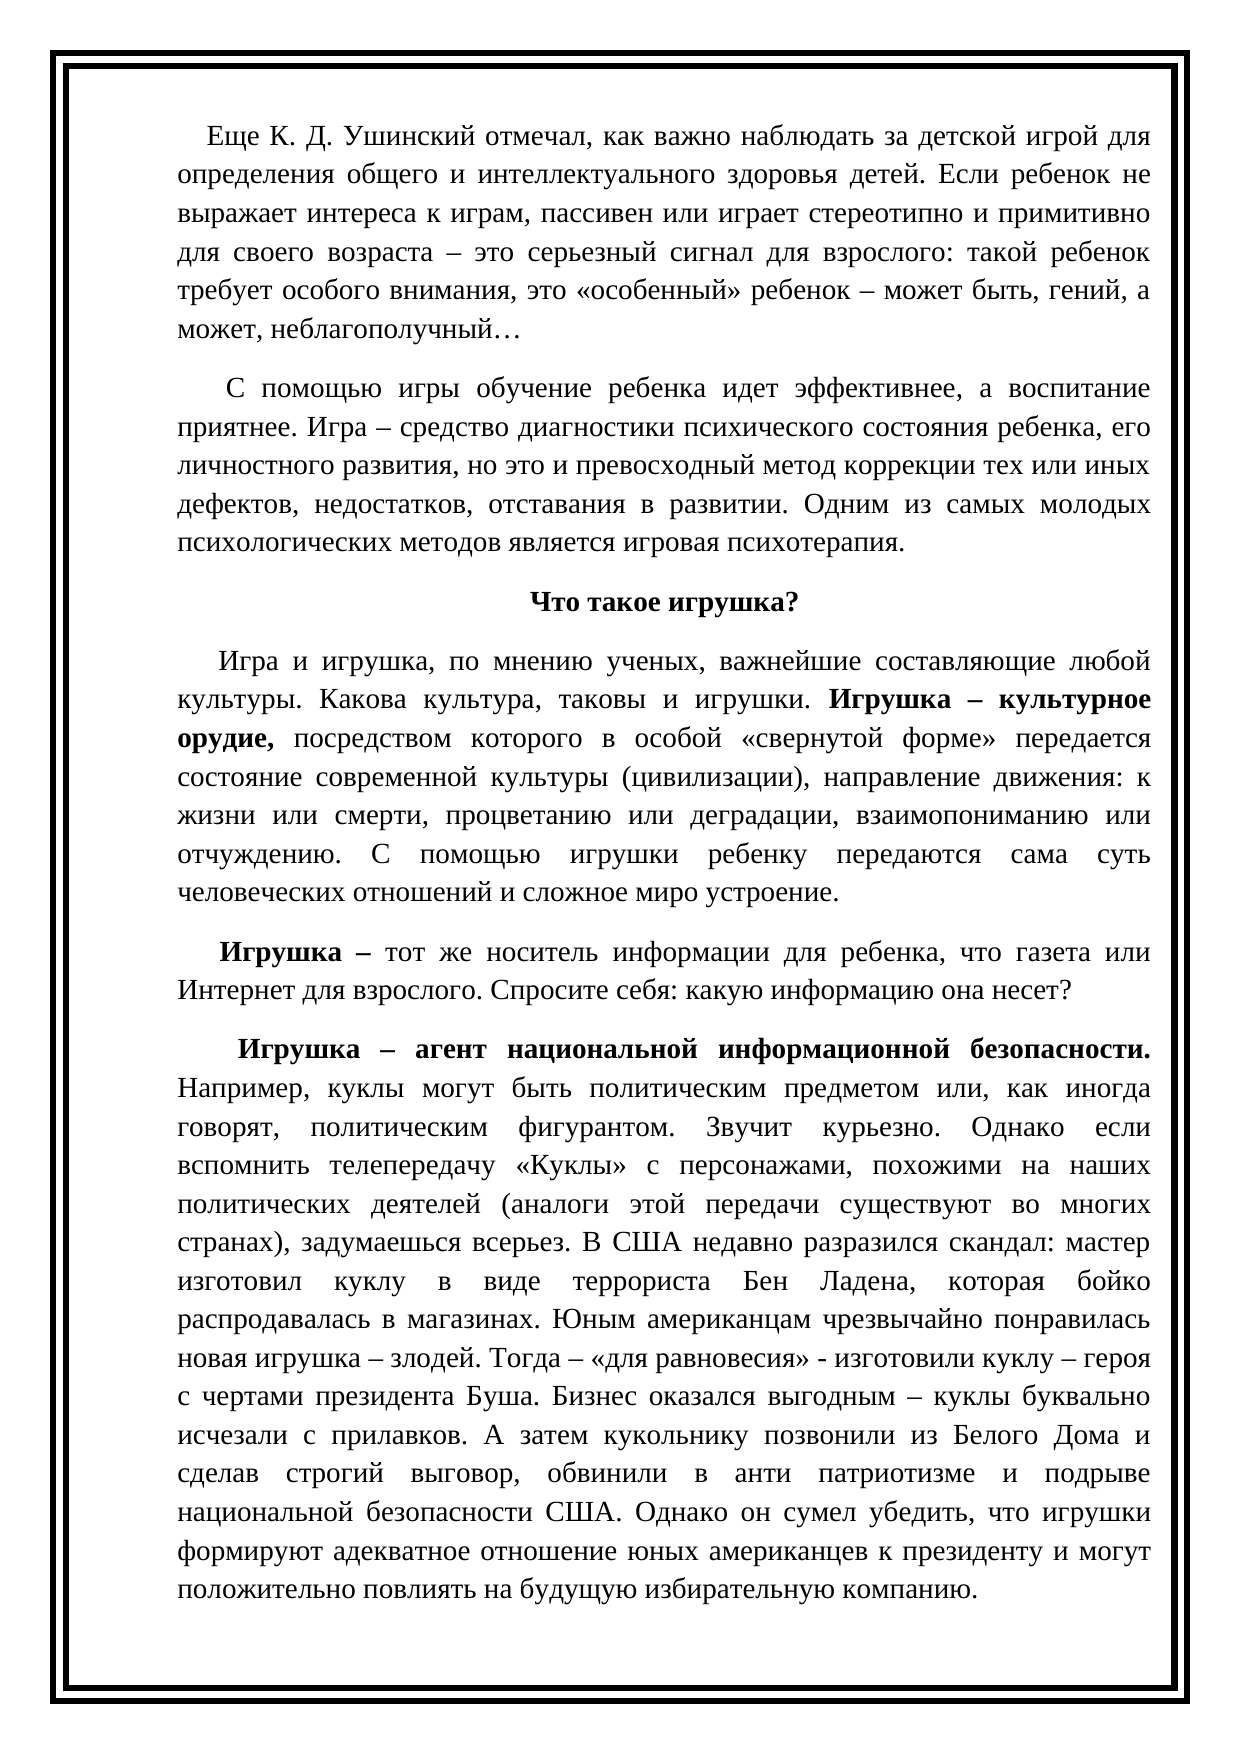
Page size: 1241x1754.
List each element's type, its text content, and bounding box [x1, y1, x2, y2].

text Еще К. Д. Ушинский отмечал, как важно наблюдать за детской игрой для определения общего и интеллектуального здоровья детей. Если ребенок не выражает интереса к играм, пассивен или играет стереотипно и примитивно для своего возраста – это серьезный сигнал для взрослого: такой ребенок требует особого внимания, это «особенный» ребенок – может быть, гений, а может, неблагополучный… [177, 118, 1152, 344]
text Что такое игрушка? [177, 584, 1152, 617]
text Игрушка – агент национальной информационной безопасности. Например, куклы могут быть политическим предметом или, как иногда говорят, политическим фигурантом. Звучит курьезно. Однако если вспомнить телепередачу «Куклы» с персонажами, похожими на наших политических деятелей (аналоги этой передачи существуют во многих странах), задумаешься всерьез. В США недавно разразился скандал: мастер изготовил куклу в виде террориста Бен Ладена, которая бойко распродавалась в магазинах. Юным американцам чрезвычайно понравилась новая игрушка – злодей. Тогда – «для равновесия» - изготовили куклу – героя с чертами президента Буша. Бизнес оказался выгодным – куклы буквально исчезали с прилавков. А затем кукольнику позвонили из Белого Дома и сделав строгий выговор, обвинили в анти патриотизме и подрыве национальной безопасности США. Однако он сумел убедить, что игрушки формируют адекватное отношение юных американцев к президенту и могут положительно повлиять на будущую избирательную компанию. [177, 1032, 1152, 1605]
text Игрушка – тот же носитель информации для ребенка, что газета или Интернет для взрослого. Спросите себя: какую информацию она несет? [177, 934, 1152, 1006]
text Игра и игрушка, по мнению ученых, важнейшие составляющие любой культуры. Какова культура, таковы и игрушки. Игрушка – культурное орудие, посредством которого в особой «свернутой форме» передается состояние современной культуры (цивилизации), направление движения: к жизни или смерти, процветанию или деградации, взаимопониманию или отчуждению. С помощью игрушки ребенку передаются сама суть человеческих отношений и сложное миро устроение. [177, 643, 1152, 908]
text С помощью игры обучение ребенка идет эффективнее, а воспитание приятнее. Игра – средство диагностики психического состояния ребенка, его личностного развития, но это и превосходный метод коррекции тех или иных дефектов, недостатков, отставания в развитии. Одним из самых молодых психологических методов является игровая психотерапия. [177, 370, 1152, 558]
